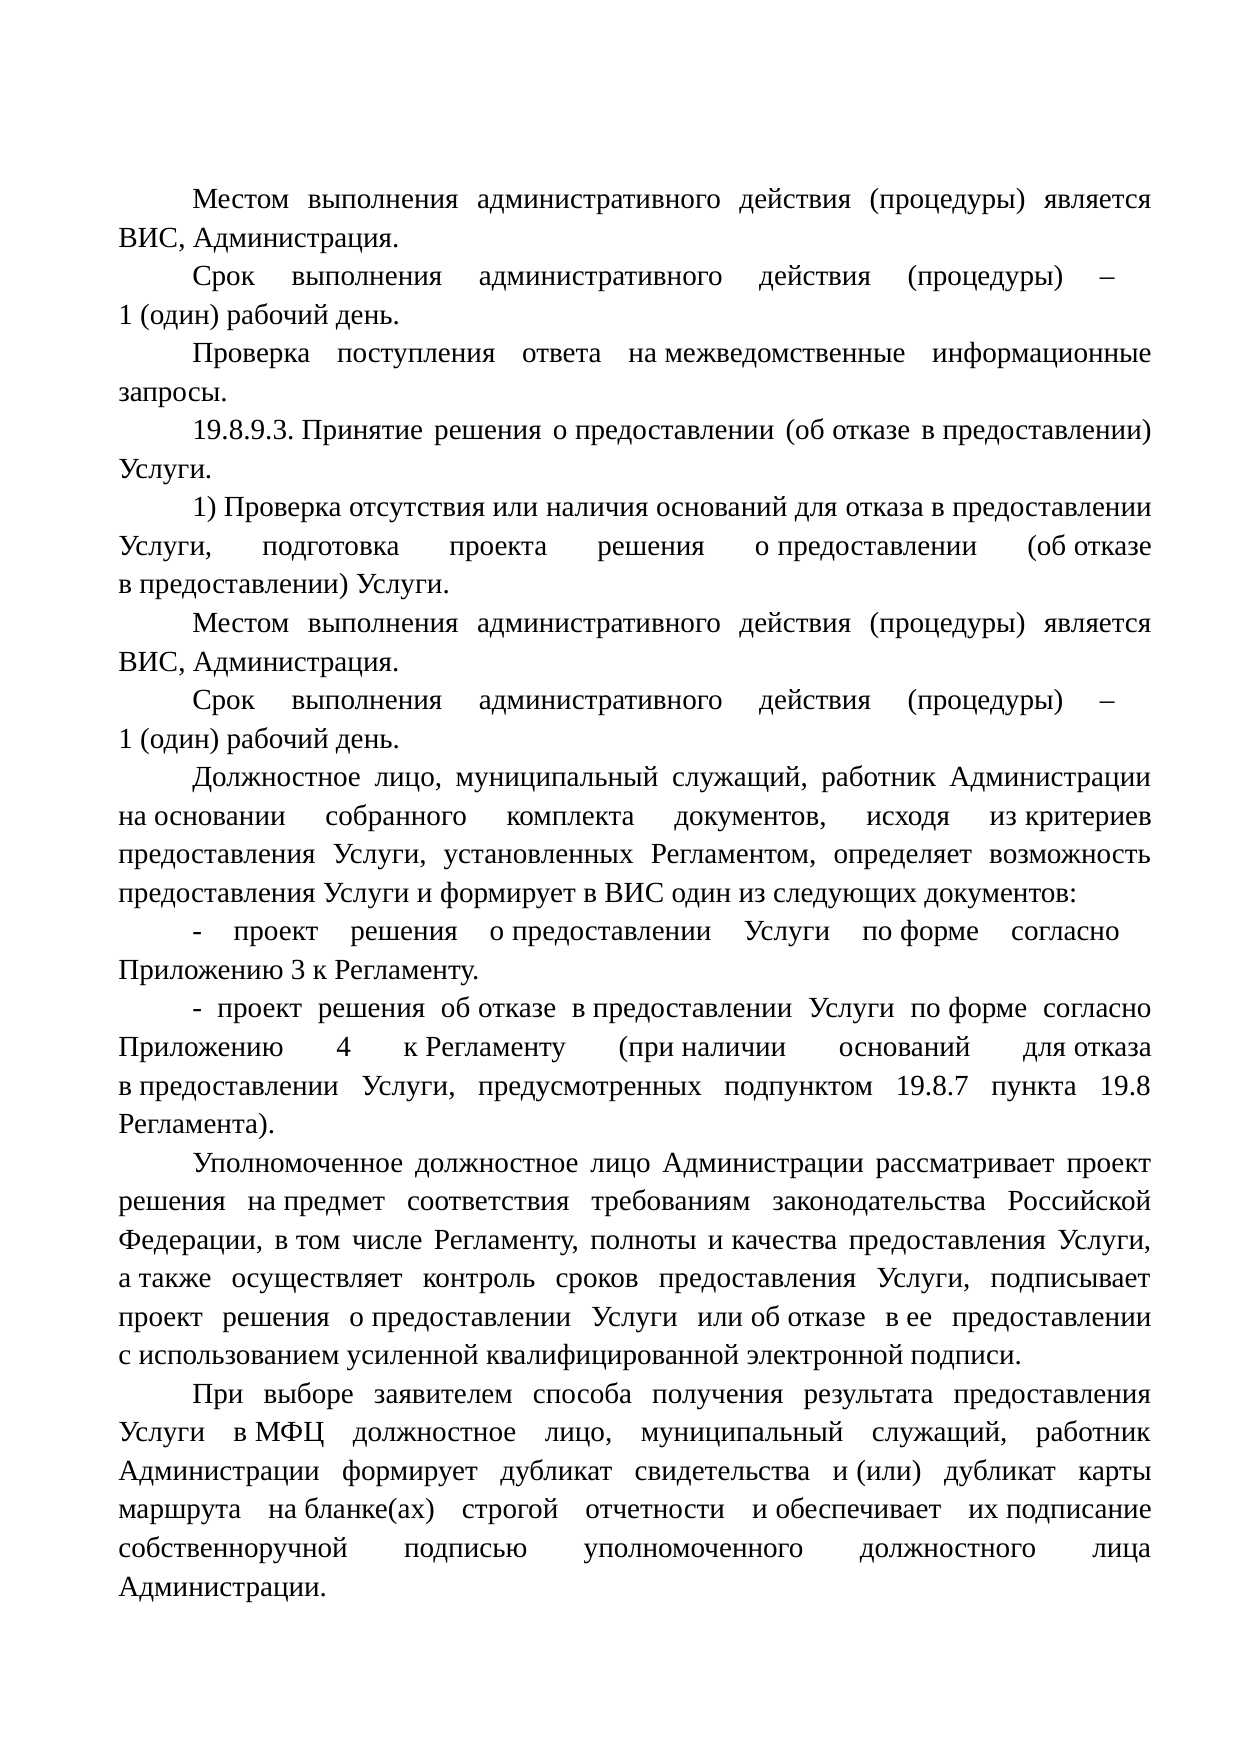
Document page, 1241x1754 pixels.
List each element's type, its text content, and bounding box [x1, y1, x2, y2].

text ⁠-⁠ проект решения о предоставлении Услуги по форме согласно Приложению 3 к Регламенту. [118, 913, 1152, 986]
text 19.8.9.3. Принятие решения о предоставлении (об отказе в предоставлении) Услуги. [118, 412, 1152, 484]
text Должностное лицо, муниципальный служащий, работник Администрации на основании собранного комплекта документов, исходя из критериев предоставления Услуги, установленных Регламентом, определяет возможность предоставления Услуги и формирует в ВИС один из следующих документов: [118, 759, 1152, 908]
text ⁠-⁠ проект решения об отказе в предоставлении Услуги по форме согласно Приложению 4 к Регламенту (при наличии оснований для отказа в предоставлении Услуги, предусмотренных подпунктом 19.8.7 пункта 19.8 Регламента). [118, 991, 1152, 1140]
text Проверка поступления ответа на межведомственные информационные запросы. [118, 335, 1152, 407]
text Уполномоченное должностное лицо Администрации рассматривает проект решения на предмет соответствия требованиям законодательства Российской Федерации, в том числе Регламенту, полноты и качества предоставления Услуги, а также осуществляет контроль сроков предоставления Услуги, подписывает проект решения о предоставлении Услуги или об отказе в ее предоставлении с использованием усиленной квалифицированной электронной подписи. [118, 1145, 1152, 1371]
text Местом выполнения административного действия (процедуры) является ВИС, Администрация. [118, 605, 1152, 677]
text Срок выполнения административного действия (процедуры) – 1 (один) рабочий день. [118, 258, 1152, 330]
text Срок выполнения административного действия (процедуры) – 1 (один) рабочий день. [118, 682, 1152, 754]
text При выборе заявителем способа получения результата предоставления Услуги в МФЦ должностное лицо, муниципальный служащий, работник Администрации формирует дубликат свидетельства и (или) дубликат карты маршрута на бланке(ах) строгой отчетности и обеспечивает их подписание собственноручной подписью уполномоченного должностного лица Администрации. [118, 1376, 1152, 1602]
text Местом выполнения административного действия (процедуры) является ВИС, Администрация. [118, 181, 1152, 253]
text 1) Проверка отсутствия или наличия оснований для отказа в предоставлении Услуги, подготовка проекта решения о предоставлении (об отказе в предоставлении) Услуги. [118, 489, 1152, 600]
